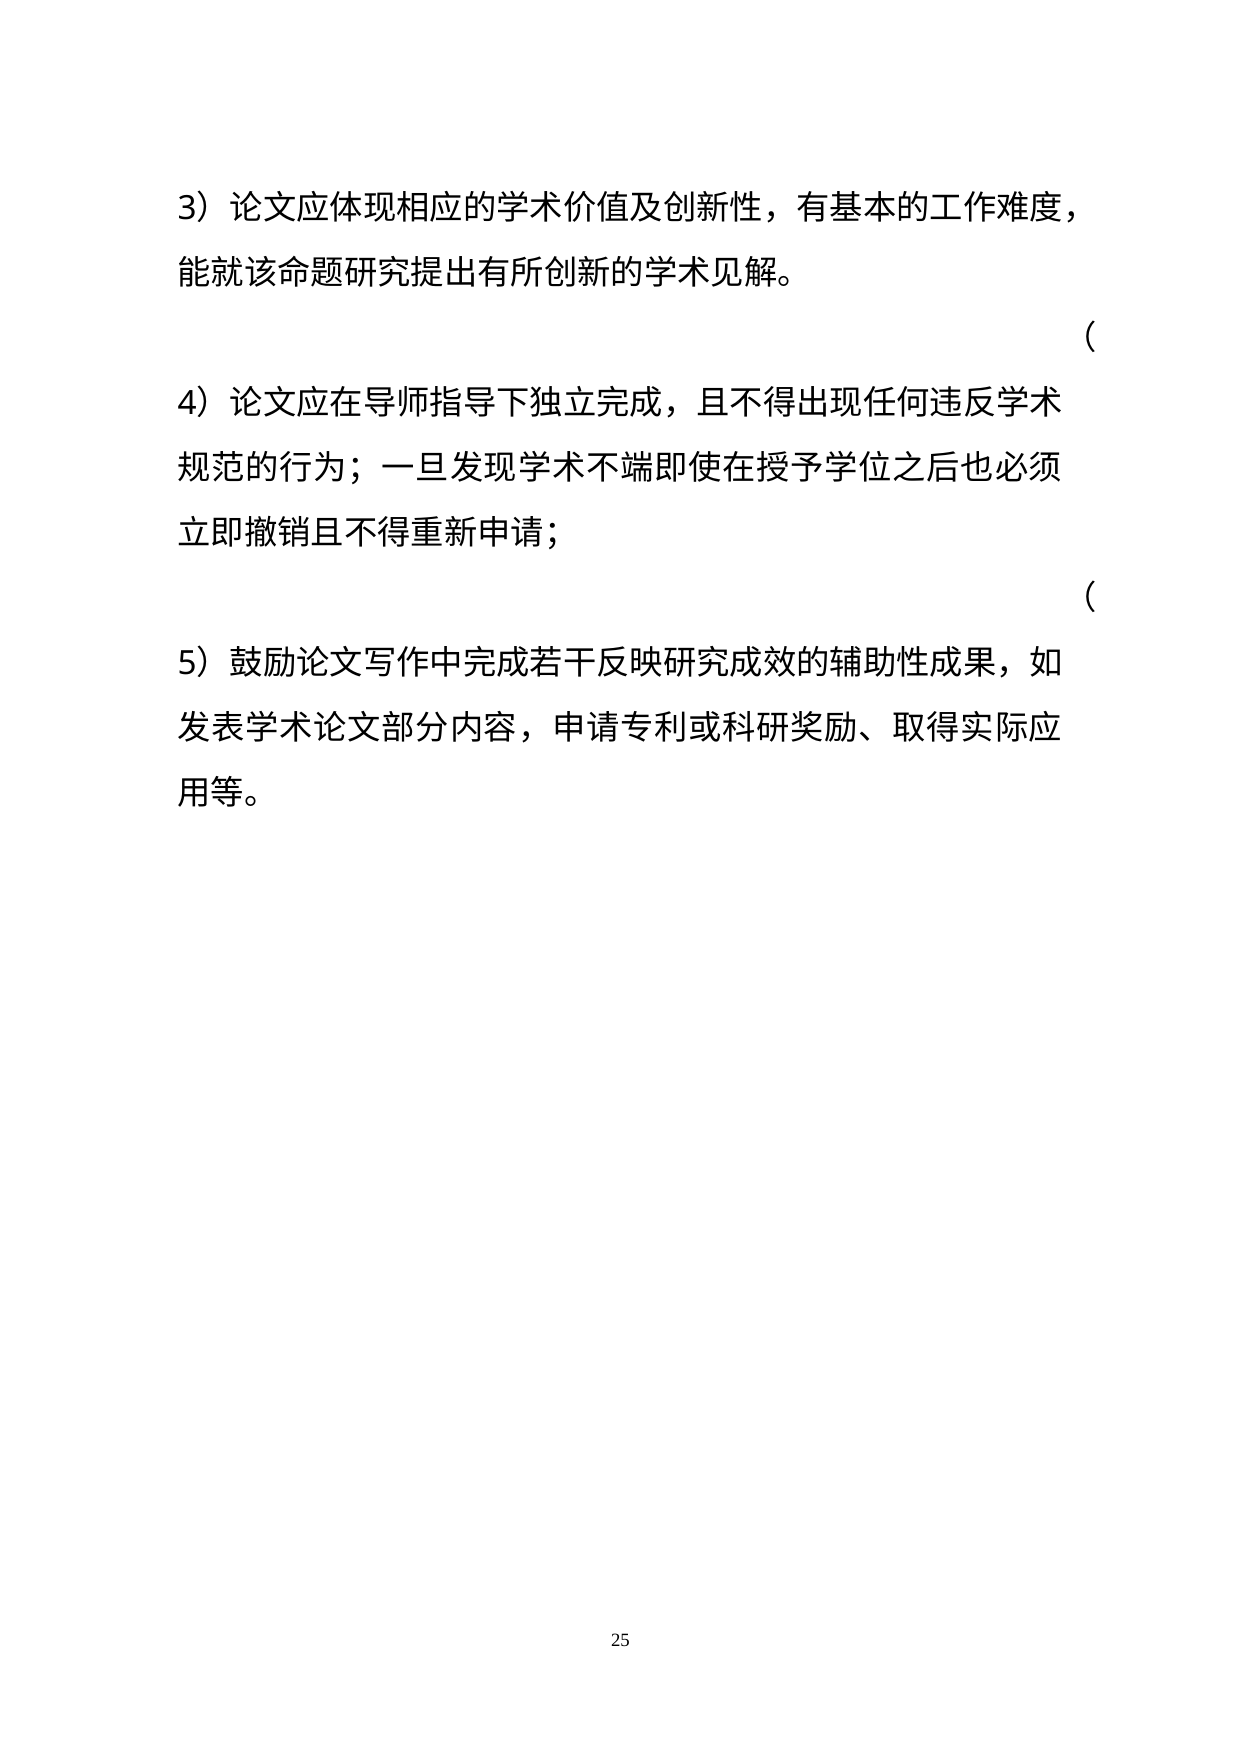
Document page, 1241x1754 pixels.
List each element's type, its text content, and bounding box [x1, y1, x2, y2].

text （5）鼓励论文写作中完成若干反映研究成效的辅助性成果，如发表学术论文部分内容，申请专利或科研奖励、取得实际应用等。 [177, 563, 1063, 823]
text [177, 173, 1063, 303]
text （4）论文应在导师指导下独立完成，且不得出现任何违反学术规范的行为；一旦发现学术不端即使在授予学位之后也必须立即撤销且不得重新申请； [177, 303, 1063, 563]
